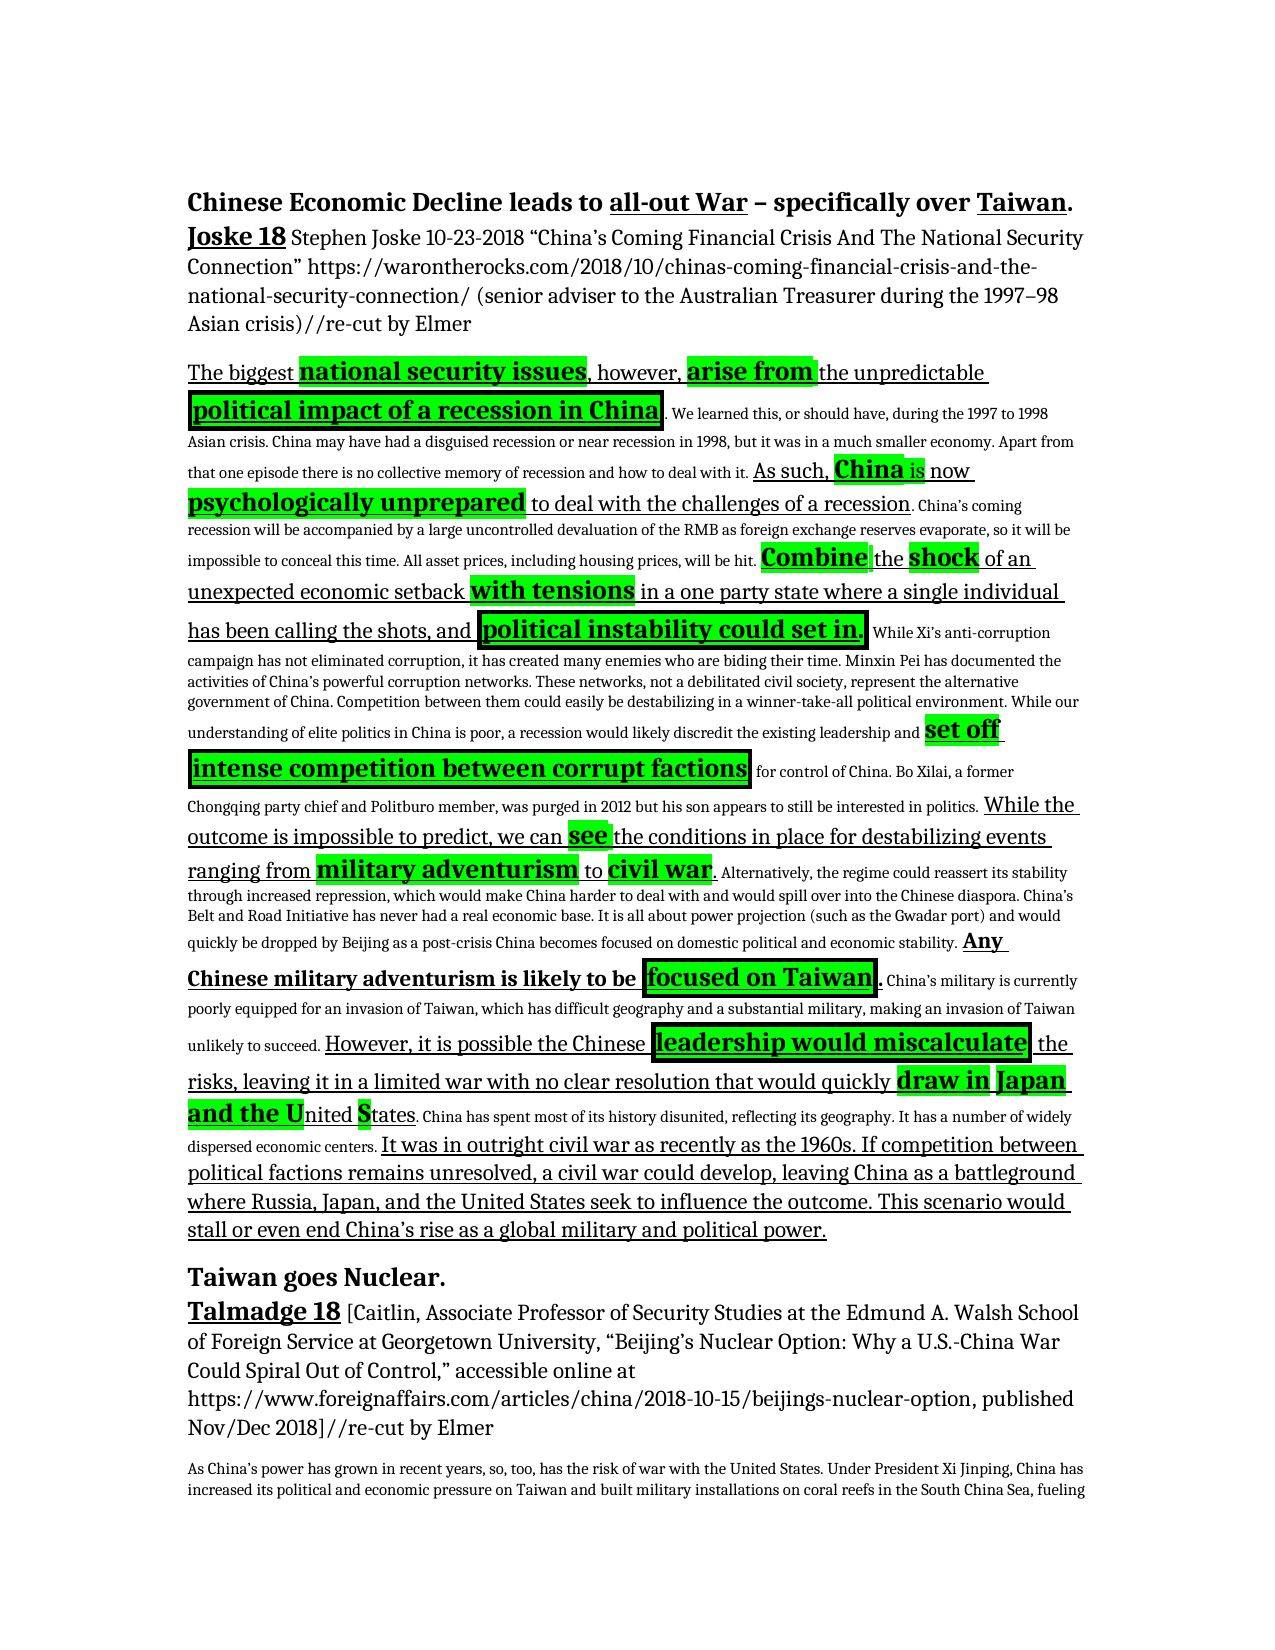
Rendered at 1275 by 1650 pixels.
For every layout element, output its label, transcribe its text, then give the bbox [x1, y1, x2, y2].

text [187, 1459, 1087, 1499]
text Talmadge 18 [Caitlin, Associate Professor of Security Studies at the Edmund A. Walsh School of Foreign Service at Georgetown University, “Beijing’s Nuclear Option: Why a U.S.-China War Could Spiral Out of Control,” accessible online at https://www.foreignaffairs.com/articles/china/2018-10-15/beijings-nuclear-option, published Nov/Dec 2018]//re-cut by Elmer [187, 1296, 1087, 1441]
text Joske 18 Stephen Joske 10-23-2018 “China’s Coming Financial Crisis And The National Security Connection” https://warontherocks.com/2018/10/chinas-coming-financial-crisis-and-the-national-security-connection/ (senior adviser to the Australian Treasurer during the 1997–98 Asian crisis)//re-cut by Elmer [187, 221, 1087, 337]
subtitle Taiwan goes Nuclear. [187, 1262, 1087, 1293]
subtitle Chinese Economic Decline leads to all-out War – specifically over Taiwan. [187, 187, 1087, 218]
text The biggest national security issues, however, arise from the unpredictable political impact of a recession in China. We learned this, or should have, during the 1997 to 1998 Asian crisis. China may have had a disguised recession or near recession in 1998, but it was in a much smaller economy. Apart from that one episode there is no collective memory of recession and how to deal with it. As such, China is now psychologically unprepared to deal with the challenges of a recession. China’s coming recession will be accompanied by a large uncontrolled devaluation of the RMB as foreign exchange reserves evaporate, so it will be impossible to conceal this time. All asset prices, including housing prices, will be hit. Combine the shock of an unexpected economic setback with tensions in a one party state where a single individual has been calling the shots, and political instability could set in. While Xi’s anti-corruption campaign has not eliminated corruption, it has created many enemies who are biding their time. Minxin Pei has documented the activities of China’s powerful corruption networks. These networks, not a debilitated civil society, represent the alternative government of China. Competition between them could easily be destabilizing in a winner-take-all political environment. While our understanding of elite politics in China is poor, a recession would likely discredit the existing leadership and set off intense competition between corrupt factions for control of China. Bo Xilai, a former Chongqing party chief and Politburo member, was purged in 2012 but his son appears to still be interested in politics. While the outcome is impossible to predict, we can see the conditions in place for destabilizing events ranging from military adventurism to civil war. Alternatively, the regime could reassert its stability through increased repression, which would make China harder to deal with and would spill over into the Chinese diaspora. China’s Belt and Road Initiative has never had a real economic base. It is all about power projection (such as the Gwadar port) and would quickly be dropped by Beijing as a post-crisis China becomes focused on domestic political and economic stability. Any Chinese military adventurism is likely to be focused on Taiwan. China’s military is currently poorly equipped for an invasion of Taiwan, which has difficult geography and a substantial military, making an invasion of Taiwan unlikely to succeed. However, it is possible the Chinese leadership would miscalculate the risks, leaving it in a limited war with no clear resolution that would quickly draw in Japan and the United States. China has spent most of its history disunited, reflecting its geography. It has a number of widely dispersed economic centers. It was in outright civil war as recently as the 1960s. If competition between political factions remains unresolved, a civil war could develop, leaving China as a battleground where Russia, Japan, and the United States seek to influence the outcome. This scenario would stall or even end China’s rise as a global military and political power. [187, 356, 1087, 1243]
